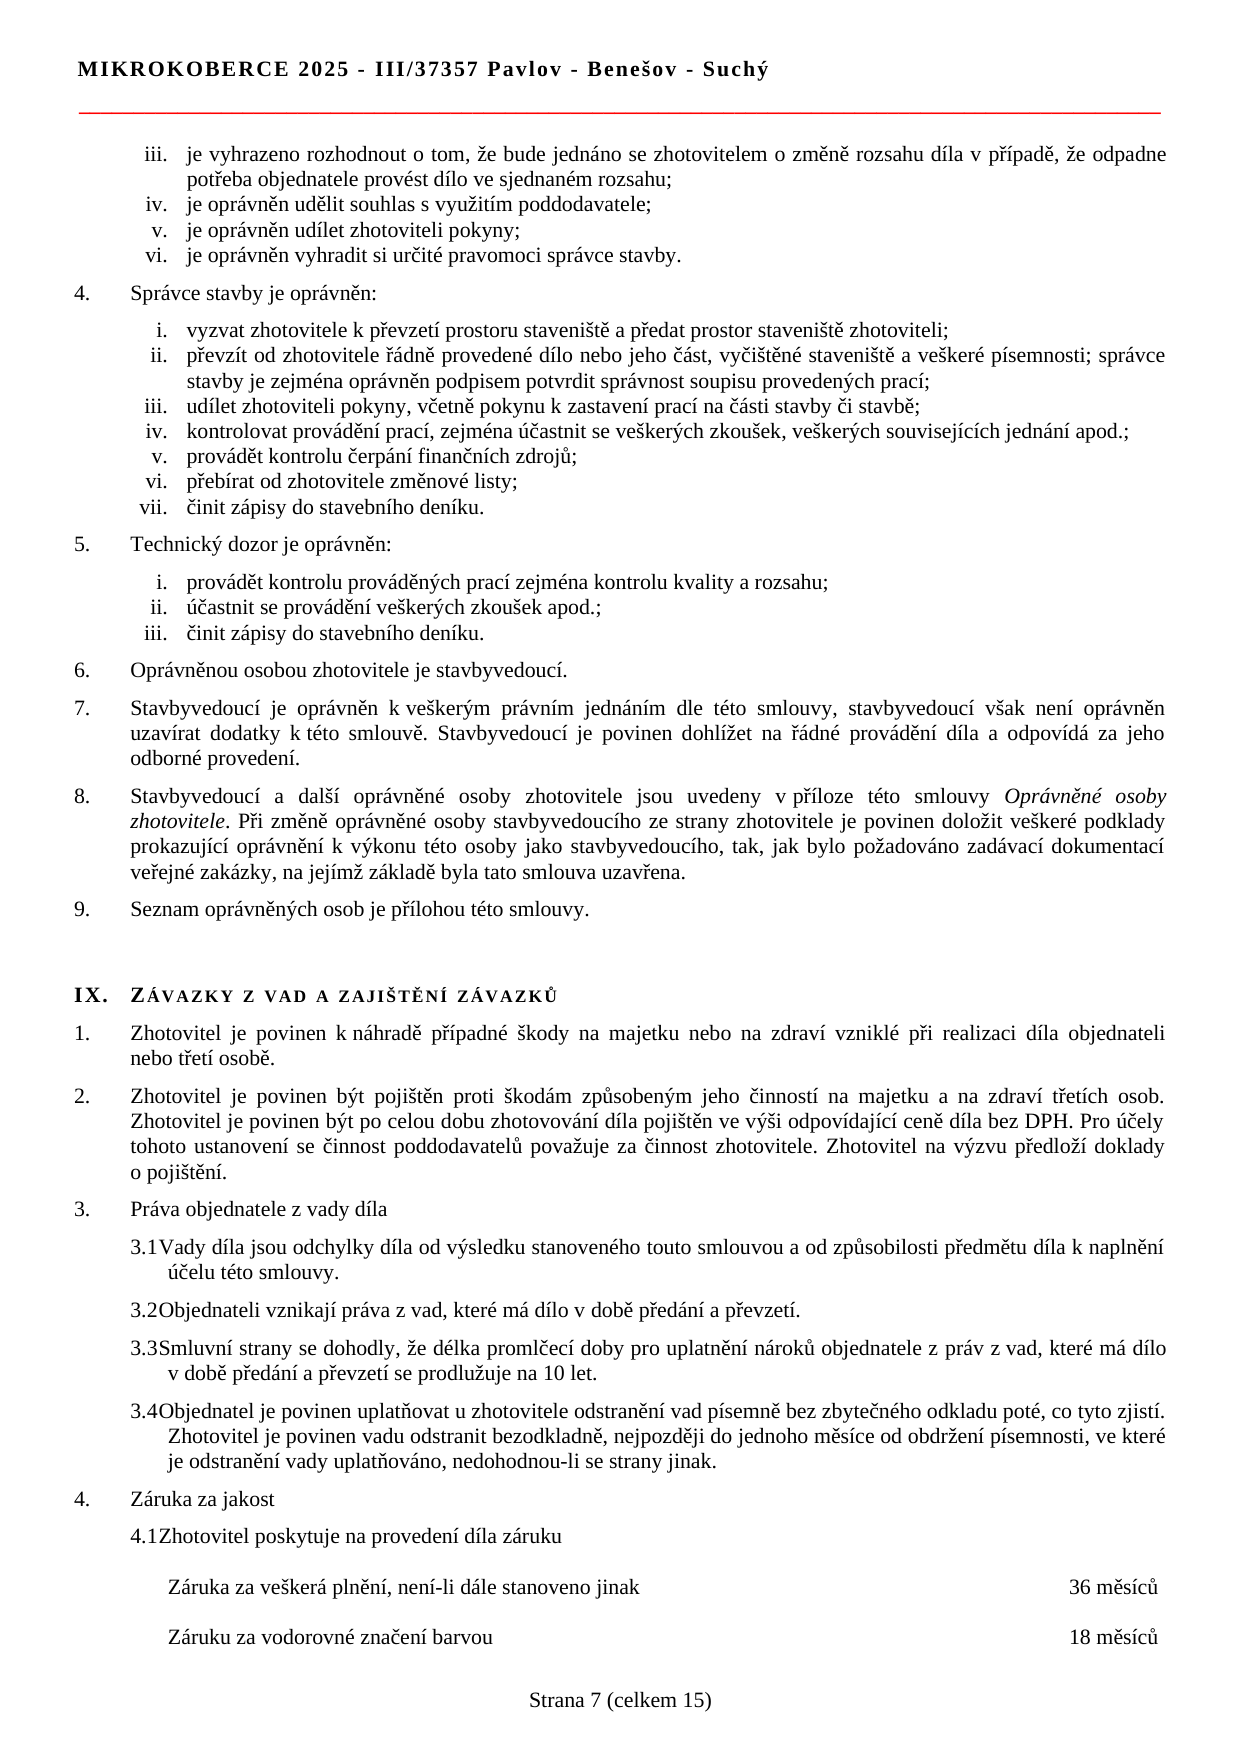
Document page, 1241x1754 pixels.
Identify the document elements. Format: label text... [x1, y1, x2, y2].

list Vady díla jsou odchylky díla od výsledku stanoveného touto smlouvou a od způsobilosti předmětu díla k naplnění účelu této smlouvy. [130, 1234, 1167, 1284]
list Oprávněnou osobou zhotovitele je stavbyvedoucí. [74, 657, 1167, 682]
list Zhotovitel poskytuje na provedení díla záruku [130, 1523, 1167, 1549]
list kontrolovat provádění prací, zejména účastnit se veškerých zkoušek, veškerých souvisejících jednání apod.; [168, 418, 1167, 443]
list Seznam oprávněných osob je přílohou této smlouvy. [74, 896, 1167, 922]
list Objednateli vznikají práva z vad, které má dílo v době předání a převzetí. [130, 1297, 1167, 1322]
list je oprávněn udělit souhlas s využitím poddodavatele; [168, 191, 1167, 217]
list Stavbyvedoucí a další oprávněné osoby zhotovitele jsou uvedeny v příloze této smlouvy Oprávněné osoby zhotovitele. Při změně oprávněné osoby stavbyvedoucího ze strany zhotovitele je povinen doložit veškeré podklady prokazující oprávnění k výkonu této osoby jako stavbyvedoucího, tak, jak bylo požadováno zadávací dokumentací veřejné zakázky, na jejímž základě byla tato smlouva uzavřena. [74, 783, 1167, 884]
list činit zápisy do stavebního deníku. [168, 494, 1167, 519]
list Záruka za jakost [74, 1486, 1167, 1511]
table_cell Záruku za vodorovné značení barvou [111, 1611, 1027, 1662]
table_header 36 měsíců [1027, 1561, 1169, 1611]
list Smluvní strany se dohodly, že délka promlčecí doby pro uplatnění nároků objednatele z práv z vad, které má dílo v době předání a převzetí se prodlužuje na 10 let. [130, 1335, 1167, 1385]
list Technický dozor je oprávněn: [74, 531, 1167, 557]
list je vyhrazeno rozhodnout o tom, že bude jednáno se zhotovitelem o změně rozsahu díla v případě, že odpadne potřeba objednatele provést dílo ve sjednaném rozsahu; [168, 141, 1167, 191]
list je oprávněn udílet zhotoviteli pokyny; [168, 217, 1167, 242]
list činit zápisy do stavebního deníku. [168, 619, 1167, 645]
list je oprávněn vyhradit si určité pravomoci správce stavby. [168, 242, 1167, 267]
list Práva objednatele z vady díla [74, 1196, 1167, 1222]
list vyzvat zhotovitele k převzetí prostoru staveniště a předat prostor staveniště zhotoviteli; [168, 317, 1167, 342]
list Závazky z vad a zajištění závazků [74, 982, 1167, 1008]
list Objednatel je povinen uplatňovat u zhotovitele odstranění vad písemně bez zbytečného odkladu poté, co tyto zjistí. Zhotovitel je povinen vadu odstranit bezodkladně, nejpozději do jednoho měsíce od obdržení písemnosti, ve které je odstranění vady uplatňováno, nedohodnou-li se strany jinak. [130, 1398, 1167, 1473]
table_cell 18 měsíců [1027, 1611, 1169, 1662]
list provádět kontrolu prováděných prací zejména kontrolu kvality a rozsahu; [168, 569, 1167, 594]
list převzít od zhotovitele řádně provedené dílo nebo jeho část, vyčištěné staveniště a veškeré písemnosti; správce stavby je zejména oprávněn podpisem potvrdit správnost soupisu provedených prací; [168, 342, 1167, 393]
list přebírat od zhotovitele změnové listy; [168, 468, 1167, 494]
list udílet zhotoviteli pokyny, včetně pokynu k zastavení prací na části stavby či stavbě; [168, 393, 1167, 418]
list provádět kontrolu čerpání finančních zdrojů; [168, 443, 1167, 468]
list Správce stavby je oprávněn: [74, 279, 1167, 305]
list Zhotovitel je povinen k náhradě případné škody na majetku nebo na zdraví vzniklé při realizaci díla objednateli nebo třetí osobě. [74, 1020, 1167, 1071]
list Zhotovitel je povinen být pojištěn proti škodám způsobeným jeho činností na majetku a na zdraví třetích osob. Zhotovitel je povinen být po celou dobu zhotovování díla pojištěn ve výši odpovídající ceně díla bez DPH. Pro účely tohoto ustanovení se činnost poddodavatelů považuje za činnost zhotovitele. Zhotovitel na výzvu předloží doklady o pojištění. [74, 1083, 1167, 1184]
list Stavbyvedoucí je oprávněn k veškerým právním jednáním dle této smlouvy, stavbyvedoucí však není oprávněn uzavírat dodatky k této smlouvě. Stavbyvedoucí je povinen dohlížet na řádné provádění díla a odpovídá za jeho odborné provedení. [74, 695, 1167, 771]
list účastnit se provádění veškerých zkoušek apod.; [168, 594, 1167, 619]
table_header Záruka za veškerá plnění, není-li dále stanoveno jinak [111, 1561, 1027, 1611]
